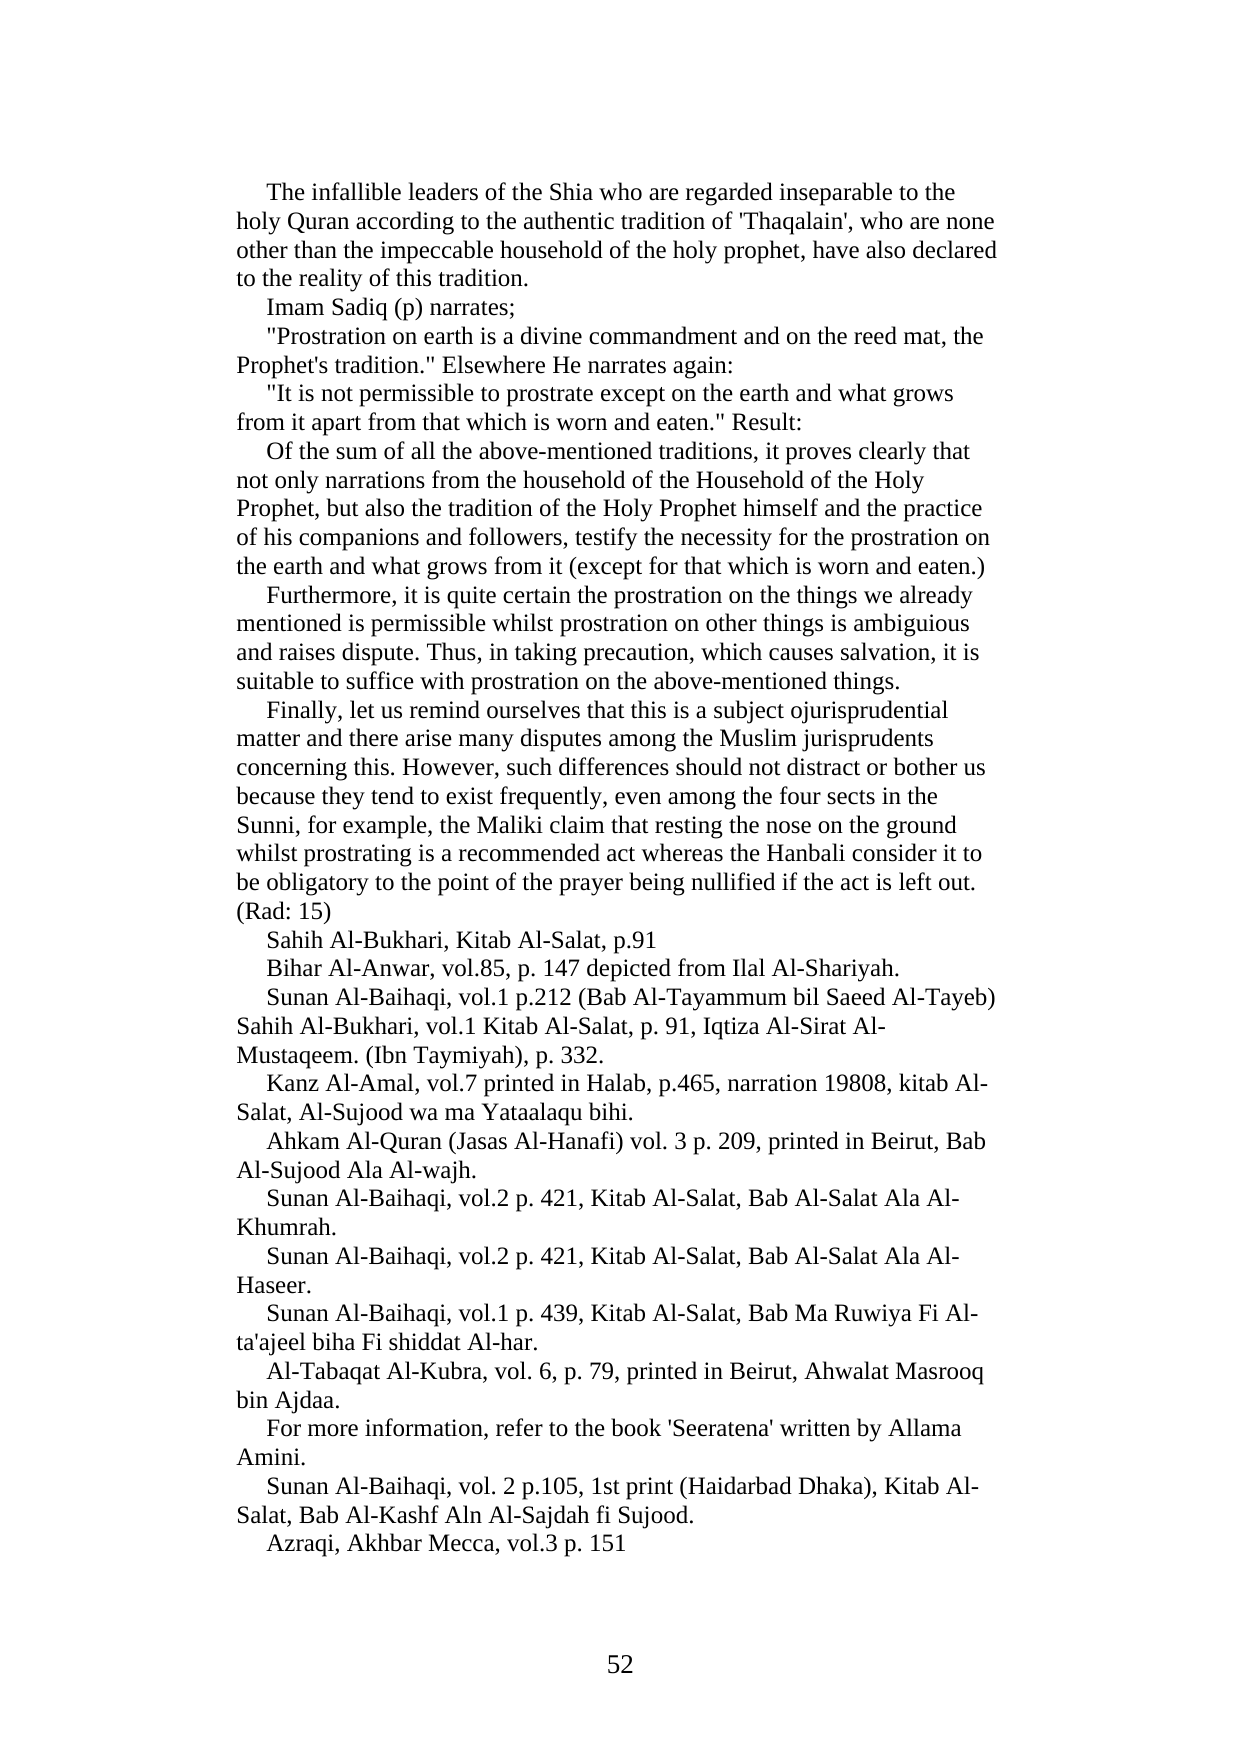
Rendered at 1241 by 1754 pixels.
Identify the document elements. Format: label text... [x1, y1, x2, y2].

text Sunan Al-Baihaqi, vol.1 p. 439, Kitab Al-Salat, Bab Ma Ruwiya Fi Al-ta'ajeel biha Fi shiddat Al-har. [236, 1298, 1004, 1356]
text Bihar Al-Anwar, vol.85, p. 147 depicted from Ilal Al-Shariyah. [236, 953, 1004, 982]
text "Prostration on earth is a divine commandment and on the reed mat, the Prophet's tradition." Elsewhere He narrates again: [236, 321, 1004, 378]
text Furthermore, it is quite certain the prostration on the things we already mentioned is permissible whilst prostration on other things is ambiguious and raises dispute. Thus, in taking precaution, which causes salvation, it is suitable to suffice with prostration on the above-mentioned things. [236, 580, 1004, 695]
text Sunan Al-Baihaqi, vol.1 p.212 (Bab Al-Tayammum bil Saeed Al-Tayeb) Sahih Al-Bukhari, vol.1 Kitab Al-Salat, p. 91, Iqtiza Al-Sirat Al-Mustaqeem. (Ibn Taymiyah), p. 332. [236, 982, 1004, 1068]
text Of the sum of all the above-mentioned traditions, it proves clearly that not only narrations from the household of the Household of the Holy Prophet, but also the tradition of the Holy Prophet himself and the practice of his companions and followers, testify the necessity for the prostration on the earth and what grows from it (except for that which is worn and eaten.) [236, 436, 1004, 580]
text Kanz Al-Amal, vol.7 printed in Halab, p.465, narration 19808, kitab Al-Salat, Al-Sujood wa ma Yataalaqu bihi. [236, 1068, 1004, 1126]
text Sunan Al-Baihaqi, vol.2 p. 421, Kitab Al-Salat, Bab Al-Salat Ala Al-Haseer. [236, 1241, 1004, 1298]
text Sahih Al-Bukhari, Kitab Al-Salat, p.91 [236, 925, 1004, 953]
text "It is not permissible to prostrate except on the earth and what grows from it apart from that which is worn and eaten." Result: [236, 378, 1004, 436]
text Imam Sadiq (p) narrates; [236, 292, 1004, 321]
text Ahkam Al-Quran (Jasas Al-Hanafi) vol. 3 p. 209, printed in Beirut, Bab Al-Sujood Ala Al-wajh. [236, 1126, 1004, 1183]
text Sunan Al-Baihaqi, vol.2 p. 421, Kitab Al-Salat, Bab Al-Salat Ala Al- Khumrah. [236, 1183, 1004, 1241]
text Sunan Al-Baihaqi, vol. 2 p.105, 1st print (Haidarbad Dhaka), Kitab Al-Salat, Bab Al-Kashf Aln Al-Sajdah fi Sujood. [236, 1471, 1004, 1528]
text Azraqi, Akhbar Mecca, vol.3 p. 151 [236, 1528, 1004, 1557]
text Al-Tabaqat Al-Kubra, vol. 6, p. 79, printed in Beirut, Ahwalat Masrooq bin Ajdaa. [236, 1356, 1004, 1413]
text The infallible leaders of the Shia who are regarded inseparable to the holy Quran according to the authentic tradition of 'Thaqalain', who are none other than the impeccable household of the holy prophet, have also declared to the reality of this tradition. [236, 177, 1004, 292]
text For more information, refer to the book 'Seeratena' written by Allama Amini. [236, 1413, 1004, 1471]
text Finally, let us remind ourselves that this is a subject ojurisprudential matter and there arise many disputes among the Muslim jurisprudents concerning this. However, such differences should not distract or bother us because they tend to exist frequently, even among the four sects in the Sunni, for example, the Maliki claim that resting the nose on the ground whilst prostrating is a recommended act whereas the Hanbali consider it to be obligatory to the point of the prayer being nullified if the act is left out. (Rad: 15) [236, 695, 1004, 925]
